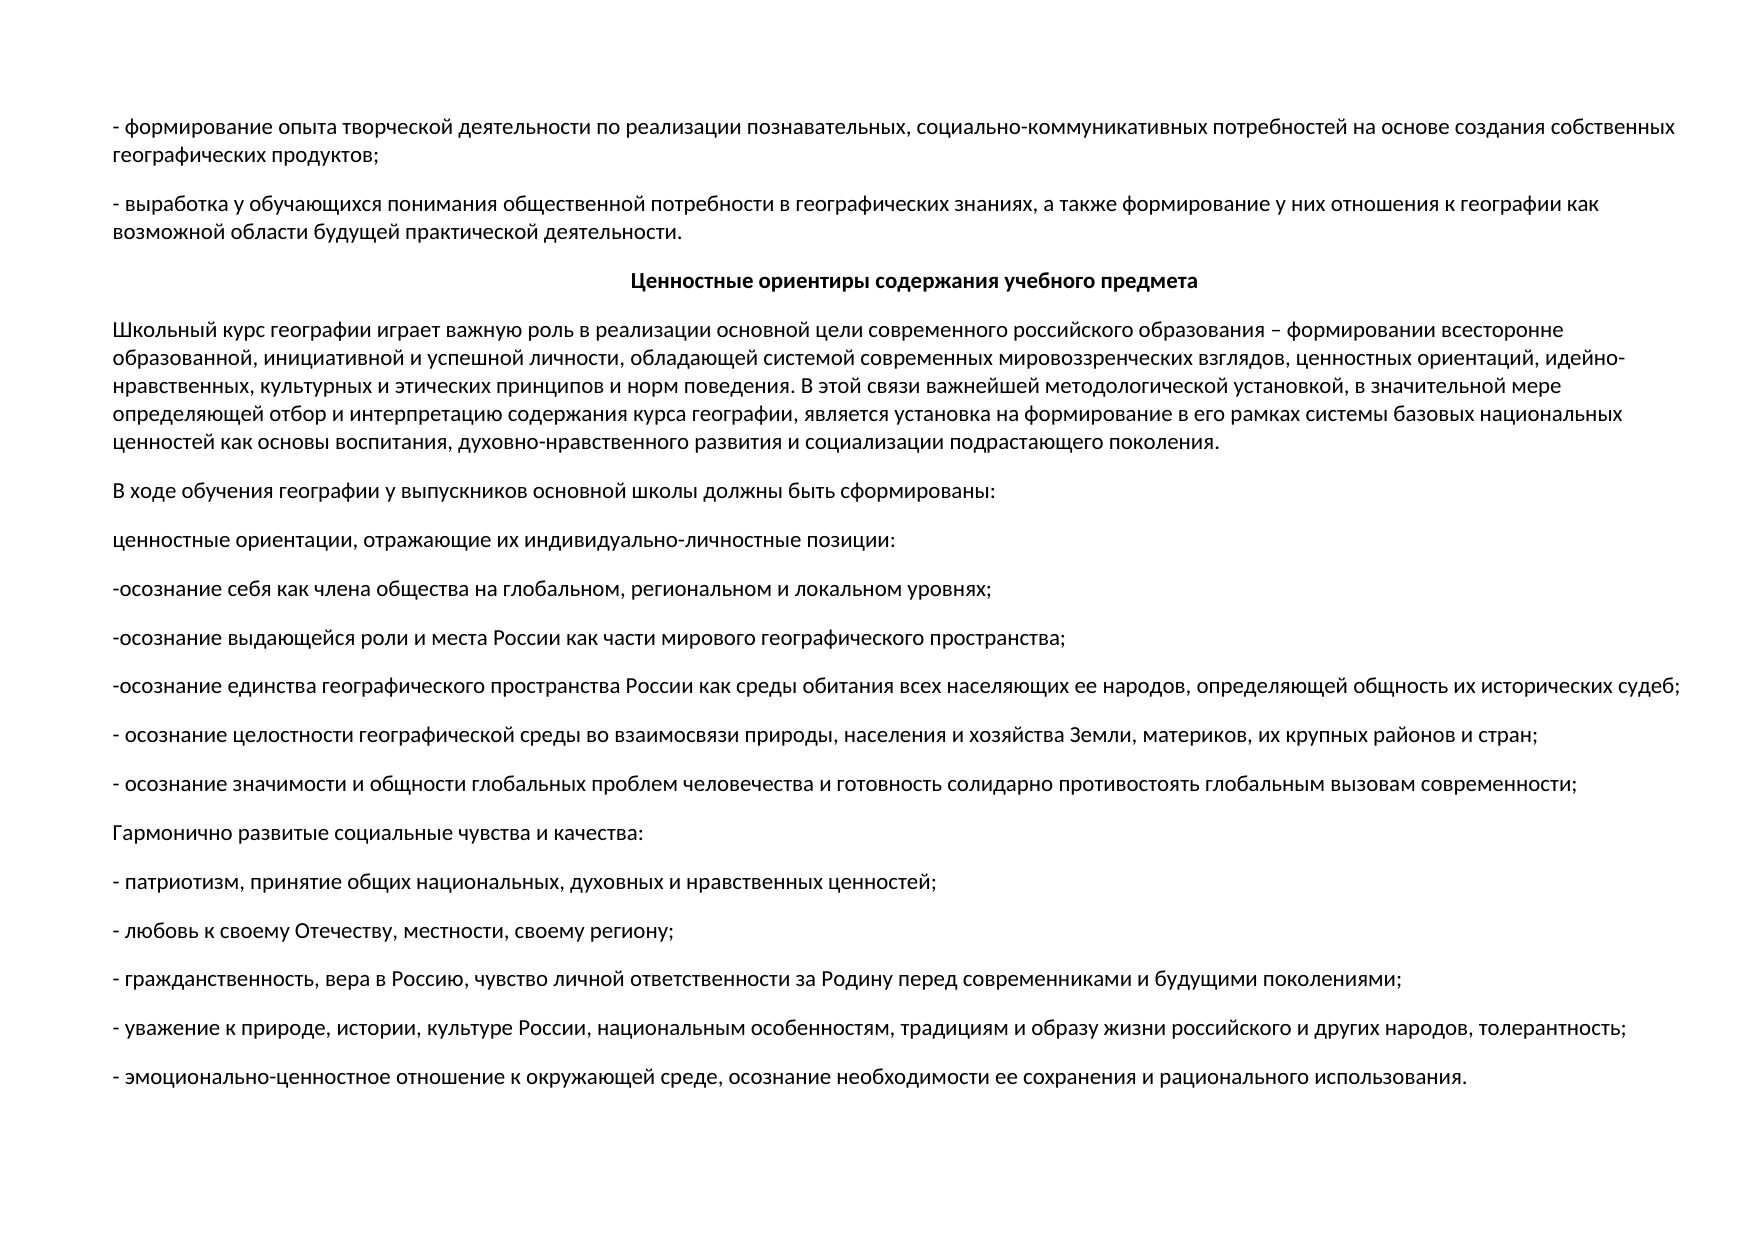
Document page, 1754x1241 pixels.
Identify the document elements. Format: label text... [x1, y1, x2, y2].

text Гармонично развитые социальные чувства и качества: [112, 818, 1716, 846]
text - формирование опыта творческой деятельности по реализации познавательных, социально-коммуникативных потребностей на основе создания собственных географических продуктов; [112, 112, 1716, 168]
text - осознание значимости и общности глобальных проблем человечества и готовность солидарно противостоять глобальным вызовам современности; [112, 769, 1716, 797]
text - эмоционально-ценностное отношение к окружающей среде, осознание необходимости ее сохранения и рационального использования. [112, 1062, 1716, 1090]
text - гражданственность, вера в Россию, чувство личной ответственности за Родину перед современниками и будущими поколениями; [112, 964, 1716, 993]
text -осознание себя как члена общества на глобальном, региональном и локальном уровнях; [112, 574, 1716, 602]
text - патриотизм, принятие общих национальных, духовных и нравственных ценностей; [112, 867, 1716, 895]
text Школьный курс географии играет важную роль в реализации основной цели современного российского образования – формировании всесторонне образованной, инициативной и успешной личности, обладающей системой современных мировоззренческих взглядов, ценностных ориентаций, идейно-нравственных, культурных и этических принципов и норм поведения. В этой связи важнейшей методологической установкой, в значительной мере определяющей отбор и интерпретацию содержания курса географии, является установка на формирование в его рамках системы базовых национальных ценностей как основы воспитания, духовно-нравственного развития и социализации подрастающего поколения. [112, 315, 1716, 455]
text -осознание единства географического пространства России как среды обитания всех населяющих ее народов, определяющей общность их исторических судеб; [112, 671, 1716, 699]
text - любовь к своему Отечеству, местности, своему региону; [112, 916, 1716, 944]
text В ходе обучения географии у выпускников основной школы должны быть сформированы: [112, 476, 1716, 504]
text - выработка у обучающихся понимания общественной потребности в географических знаниях, а также формирование у них отношения к географии как возможной области будущей практической деятельности. [112, 189, 1716, 245]
text -осознание выдающейся роли и места России как части мирового географического пространства; [112, 623, 1716, 651]
text ценностные ориентации, отражающие их индивидуально-личностные позиции: [112, 525, 1716, 553]
text Ценностные ориентиры содержания учебного предмета [112, 266, 1716, 294]
text - уважение к природе, истории, культуре России, национальным особенностям, традициям и образу жизни российского и других народов, толерантность; [112, 1013, 1716, 1041]
text - осознание целостности географической среды во взаимосвязи природы, населения и хозяйства Земли, материков, их крупных районов и стран; [112, 720, 1716, 748]
